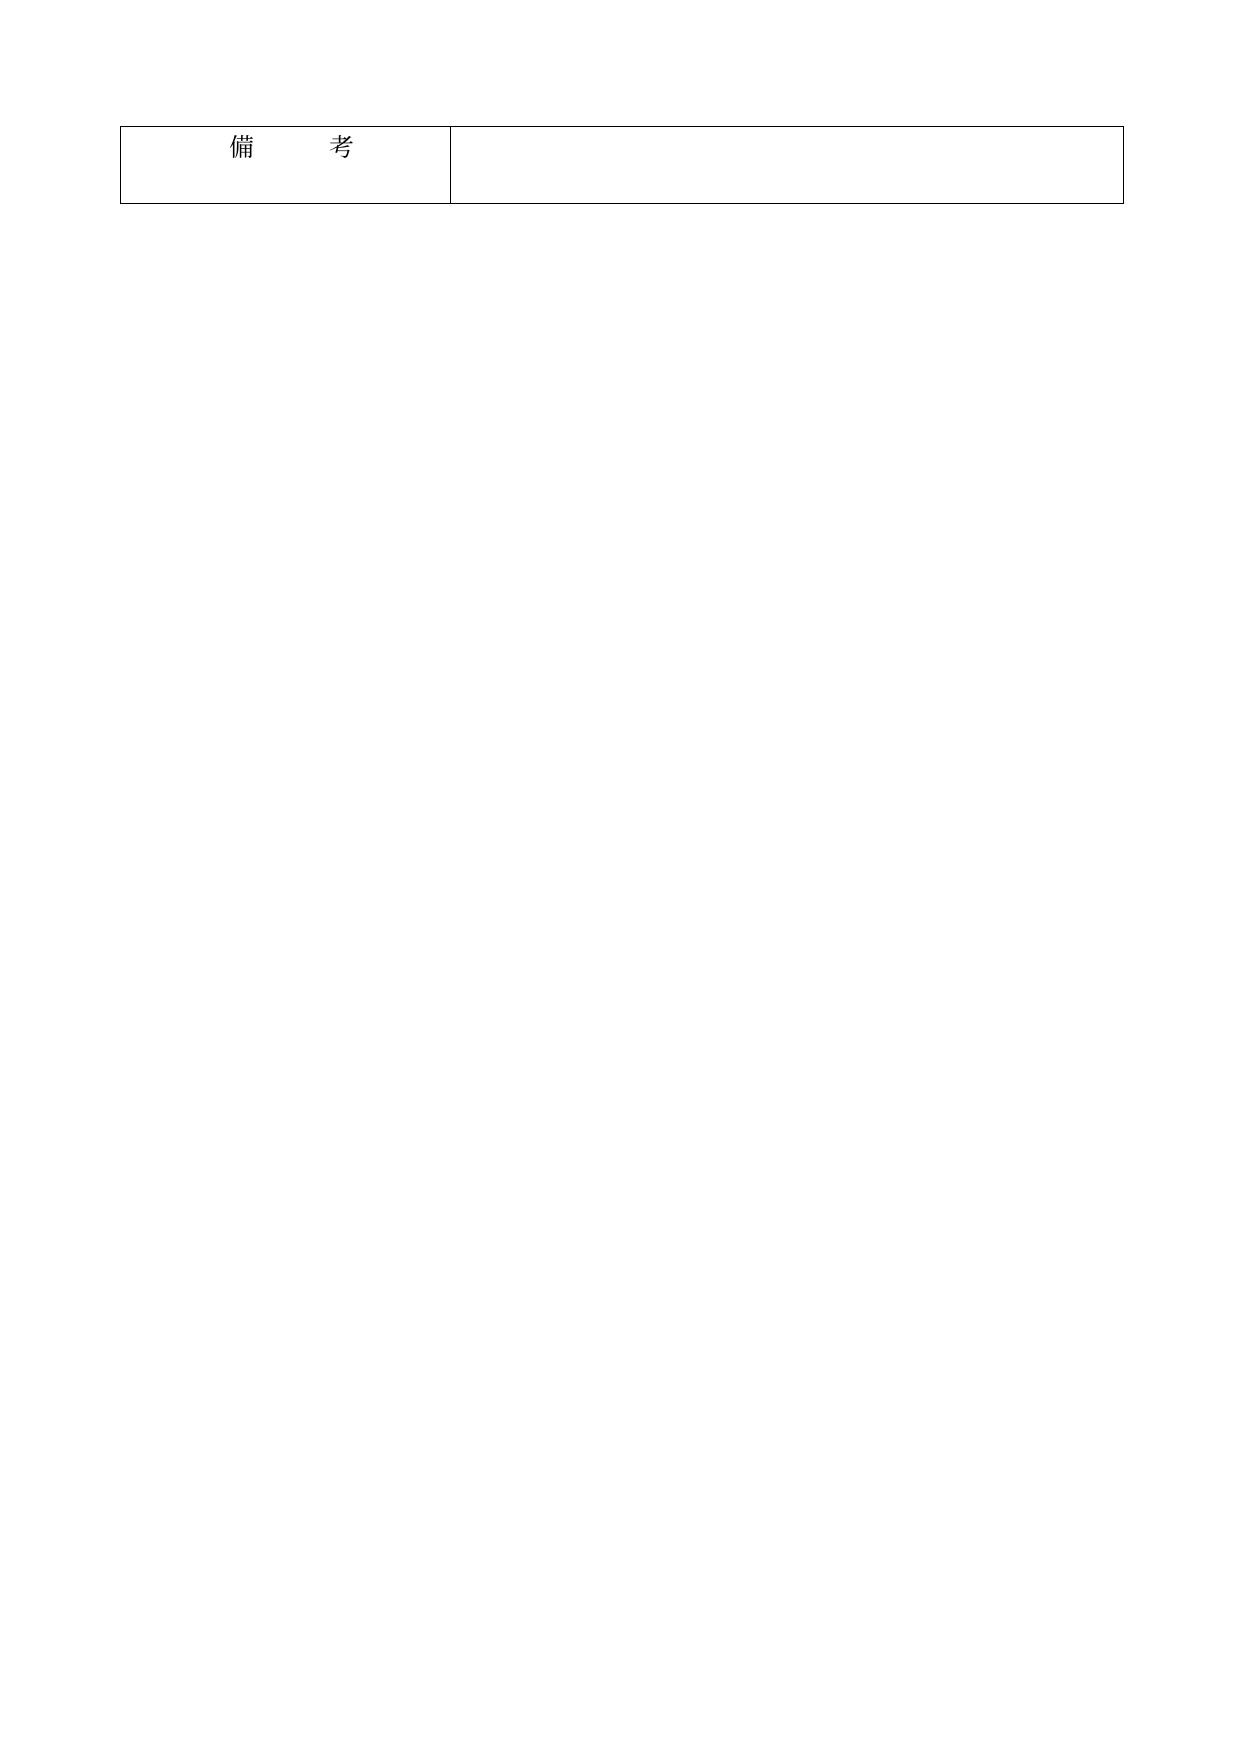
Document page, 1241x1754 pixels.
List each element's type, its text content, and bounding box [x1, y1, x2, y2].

table_cell [451, 127, 1123, 203]
table_cell 備 考 [121, 127, 450, 203]
